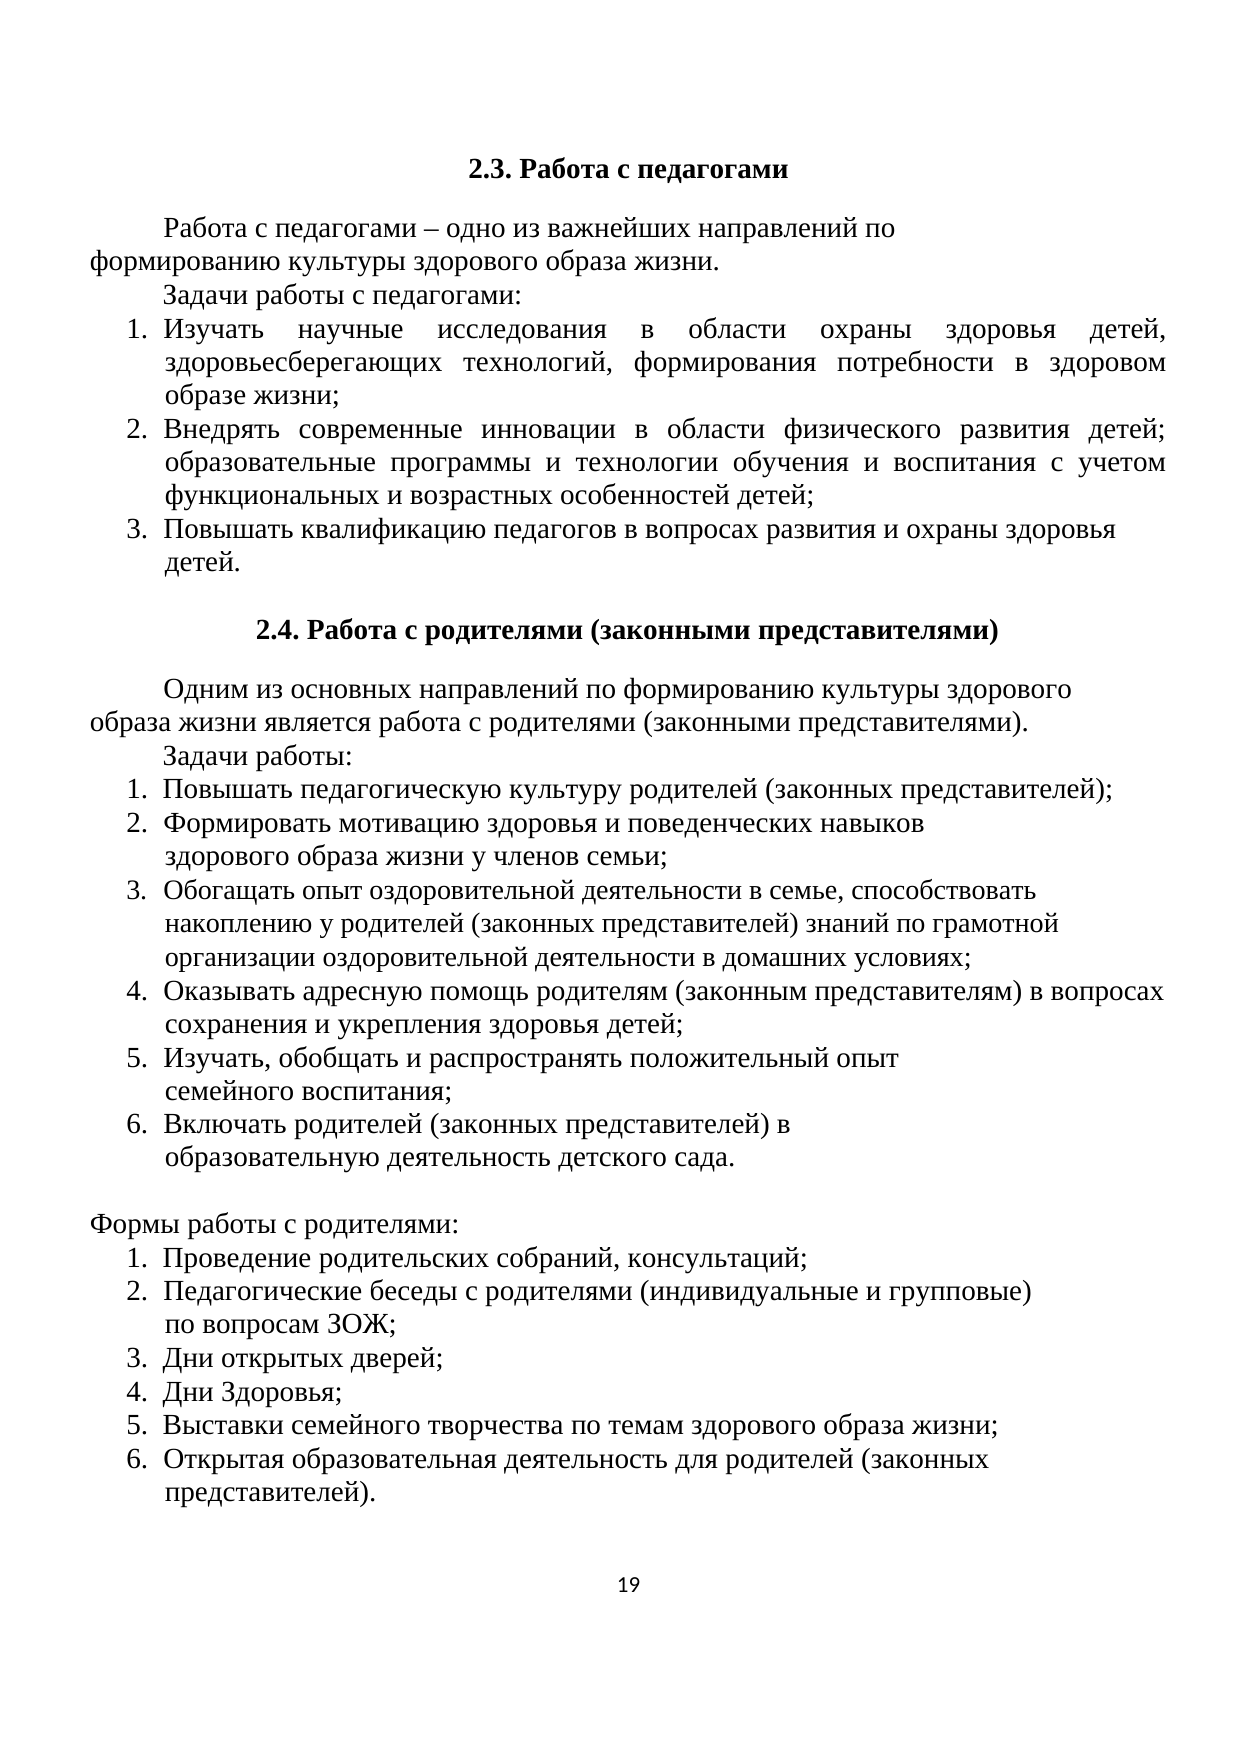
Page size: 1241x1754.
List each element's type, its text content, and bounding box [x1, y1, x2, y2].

text Работа с педагогами – одно из важнейших направлений по формированию культуры здорового образа жизни. [89, 212, 1092, 277]
list Дни Здоровья; [126, 1374, 1167, 1407]
list Изучать научные исследования в области охраны здоровья детей, здоровьесберегающих технологий, формирования потребности в здоровом образе жизни; [126, 312, 1167, 411]
text 2.3. Работа с педагогами [89, 151, 1167, 185]
text Формы работы с родителями: [89, 1206, 1167, 1240]
list Изучать, обобщать и распространять положительный опыт семейного воспитания; [126, 1041, 1033, 1106]
list Педагогические беседы с родителями (индивидуальные и групповые) по вопросам ЗОЖ; [126, 1275, 1067, 1340]
list Выставки семейного творчества по темам здорового образа жизни; [126, 1407, 1167, 1441]
text Задачи работы с педагогами: [162, 277, 1167, 311]
list Обогащать опыт оздоровительной деятельности в семье, способствовать накоплению у родителей (законных представителей) знаний по грамотной организации оздоровительной деятельности в домашних условиях; [126, 873, 1092, 972]
text Одним из основных направлений по формированию культуры здорового образа жизни является работа с родителями (законными представителями). [89, 673, 1161, 738]
text 2.4. Работа с родителями (законными представителями) [89, 612, 1165, 646]
list Формировать мотивацию здоровья и поведенческих навыков здорового образа жизни у членов семьи; [126, 807, 1054, 872]
list Дни открытых дверей; [126, 1340, 1167, 1373]
list Повышать педагогическую культуру родителей (законных представителей); [126, 771, 1167, 805]
list Включать родителей (законных представителей) в образовательную деятельность детского сада. [126, 1108, 1013, 1173]
text 19 [89, 1570, 1167, 1598]
list Внедрять современные инновации в области физического развития детей; образовательные программы и технологии обучения и воспитания с учетом функциональных и возрастных особенностей детей; [126, 412, 1167, 511]
list Открытая образовательная деятельность для родителей (законных представителей). [126, 1442, 990, 1507]
list Проведение родительских собраний, консультаций; [126, 1240, 1167, 1273]
text Задачи работы: [162, 738, 1167, 771]
list Оказывать адресную помощь родителям (законным представителям) в вопросах сохранения и укрепления здоровья детей; [126, 974, 1165, 1039]
list Повышать квалификацию педагогов в вопросах развития и охраны здоровья детей. [126, 513, 1167, 578]
